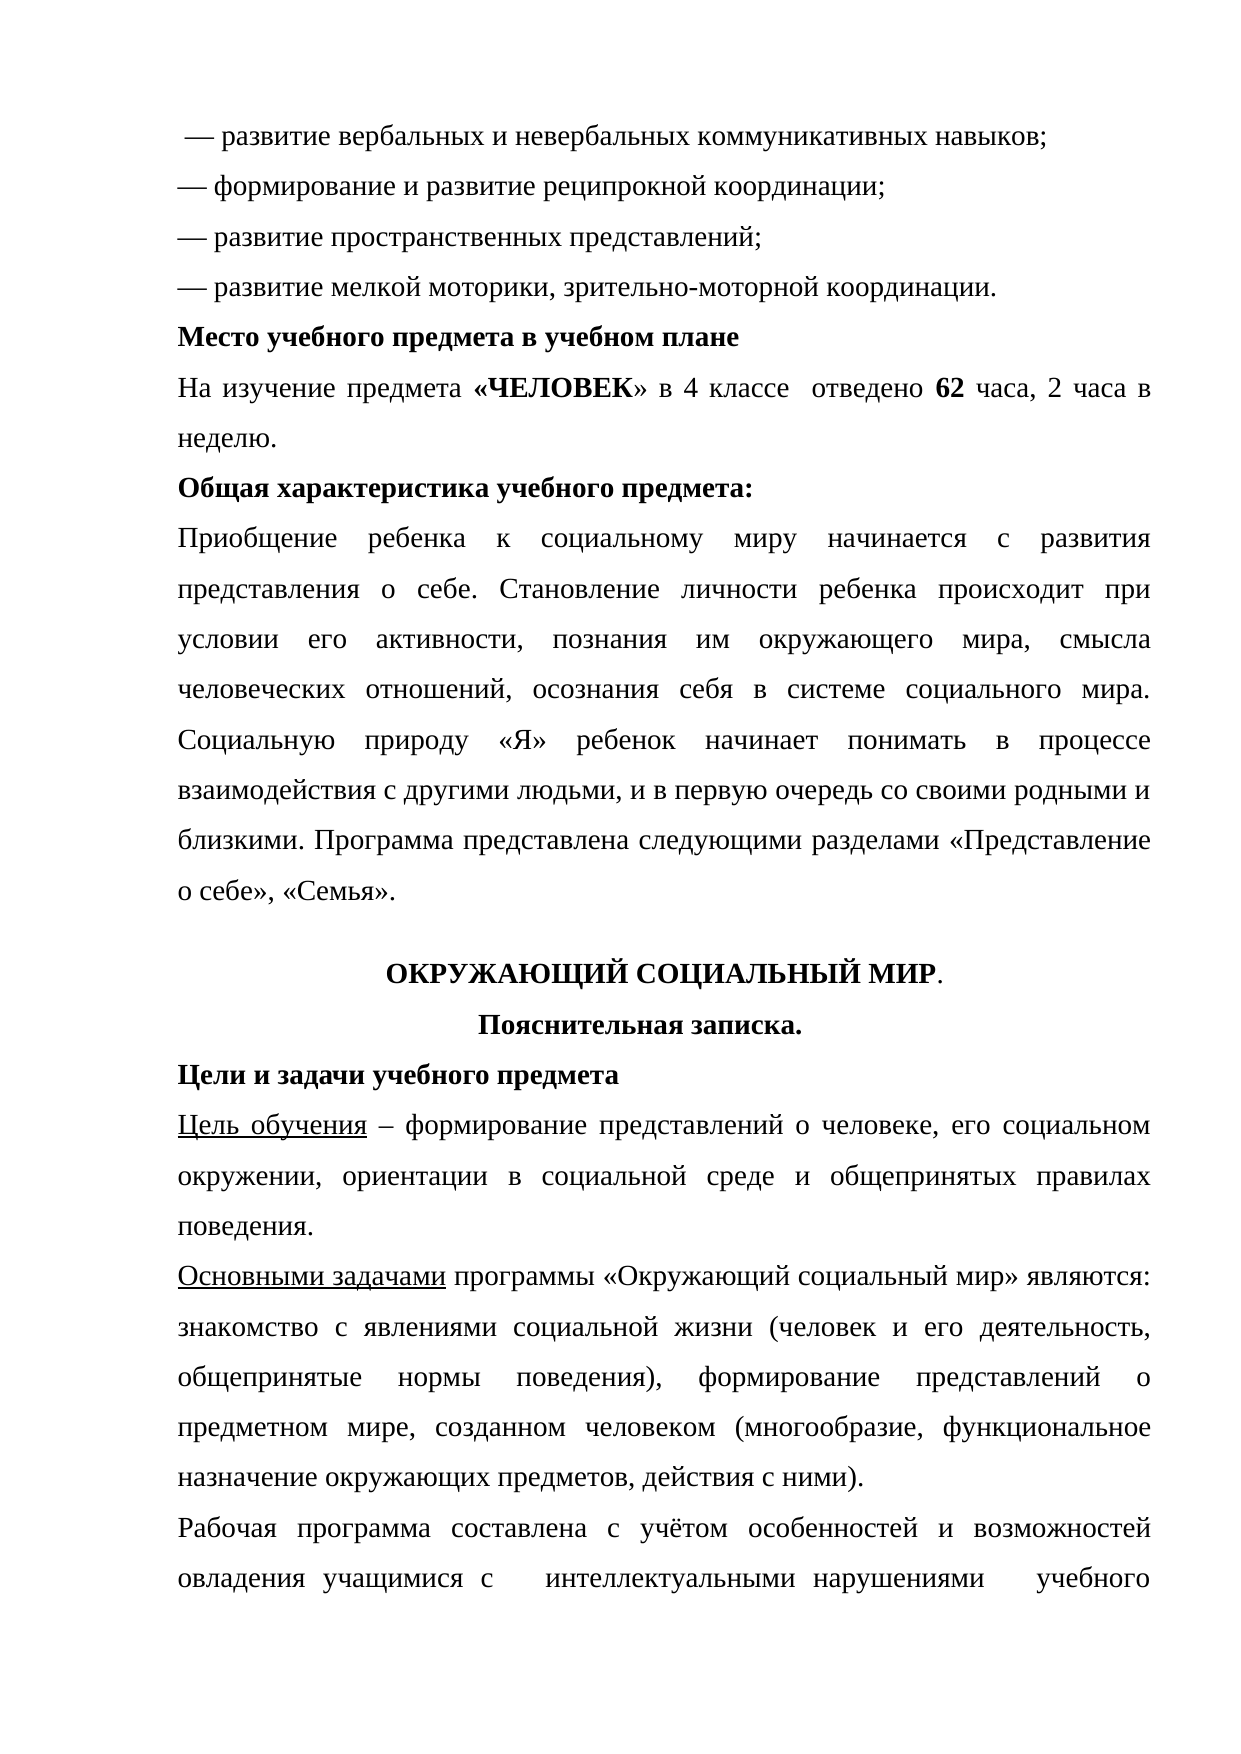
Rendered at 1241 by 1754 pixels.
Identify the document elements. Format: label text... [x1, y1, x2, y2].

text — развитие вербальных и невербальных коммуникативных навыков; [177, 118, 1152, 152]
text Основными задачами программы «Окружающий социальный мир» являются: знакомство с явлениями социальной жизни (человек и его деятельность, общепринятые нормы поведения), формирование представлений о предметном мире, созданном человеком (многообразие, функциональное назначение окружающих предметов, действия с ними). [177, 1258, 1152, 1493]
text На изучение предмета «ЧЕЛОВЕК» в 4 классе отведено 62 часа, 2 часа в неделю. [177, 370, 1152, 453]
text Место учебного предмета в учебном плане [177, 319, 1152, 353]
text Цели и задачи учебного предмета [177, 1057, 1152, 1091]
text — формирование и развитие реципрокной координации; [177, 168, 1152, 202]
text ОКРУЖАЮЩИЙ СОЦИАЛЬНЫЙ МИР. [177, 957, 1152, 990]
text Приобщение ребенка к социальному миру начинается с развития представления о себе. Становление личности ребенка происходит при условии его активности, познания им окружающего мира, смысла человеческих отношений, осознания себя в системе социального мира. Социальную природу «Я» ребенок начинает понимать в процессе взаимодействия с другими людьми, и в первую очередь со своими родными и близкими. Программа представлена следующими разделами «Представление о себе», «Семья». [177, 521, 1152, 906]
text — развитие пространственных представлений; [177, 219, 1152, 252]
text — развитие мелкой моторики, зрительно-моторной координации. [177, 269, 1152, 303]
text Цель обучения – формирование представлений о человеке, его социальном окружении, ориентации в социальной среде и общепринятых правилах поведения. [177, 1107, 1152, 1242]
text Общая характеристика учебного предмета: [177, 470, 1152, 504]
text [177, 1510, 1152, 1594]
text Пояснительная записка. [251, 1007, 1152, 1040]
